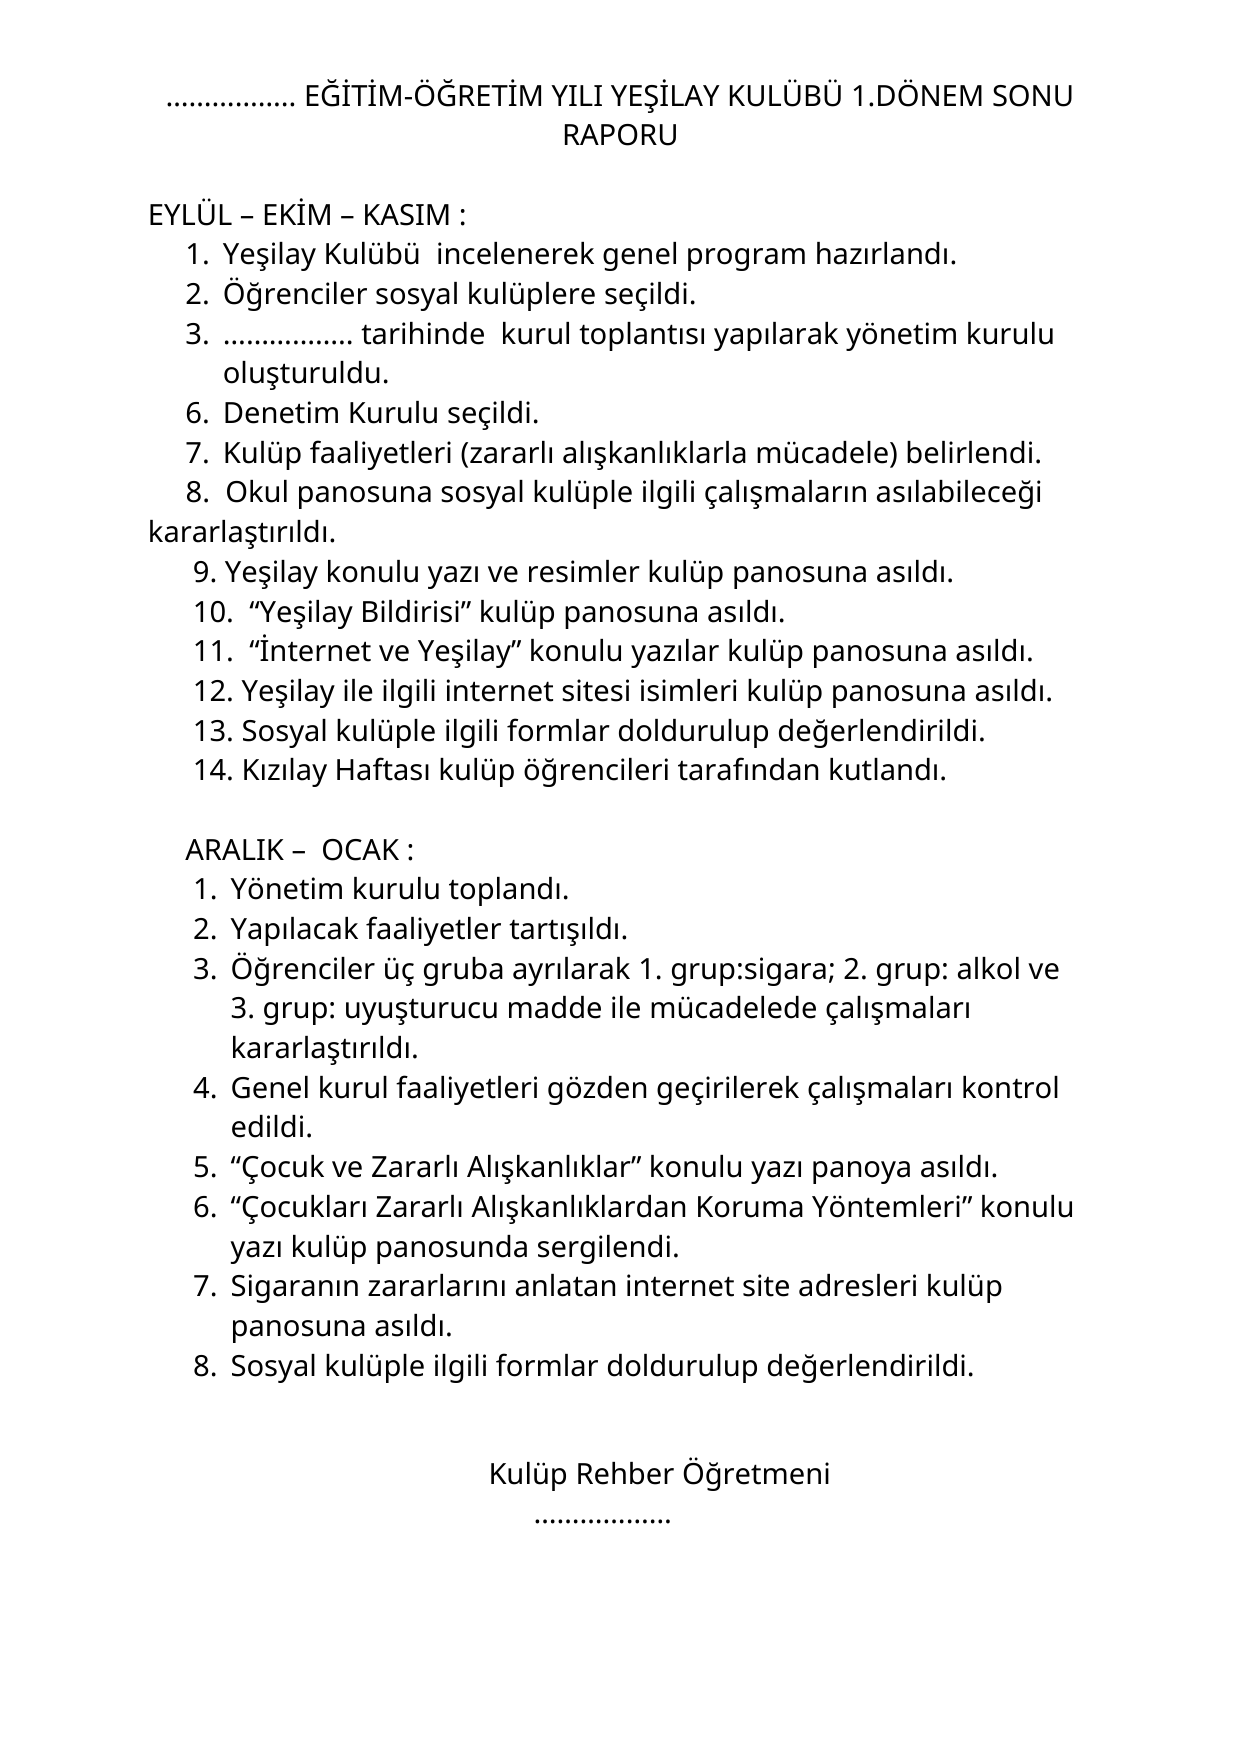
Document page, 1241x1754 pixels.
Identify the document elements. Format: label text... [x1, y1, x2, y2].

text 13. Sosyal kulüple ilgili formlar doldurulup değerlendirildi. [185, 710, 1093, 749]
list Genel kurul faaliyetleri gözden geçirilerek çalışmaları kontrol edildi. [193, 1067, 1093, 1146]
list Sosyal kulüple ilgili formlar doldurulup değerlendirildi. [193, 1345, 1093, 1384]
list Yönetim kurulu toplandı. [193, 869, 1093, 908]
text 9. Yeşilay konulu yazı ve resimler kulüp panosuna asıldı. [185, 551, 1093, 591]
list Kulüp faaliyetleri (zararlı alışkanlıklarla mücadele) belirlendi. [185, 432, 1093, 472]
text EYLÜL – EKİM – KASIM : [148, 194, 1093, 234]
list Sigaranın zararlarını anlatan internet site adresleri kulüp panosuna asıldı. [193, 1266, 1093, 1345]
list Öğrenciler üç gruba ayrılarak 1. grup:sigara; 2. grup: alkol ve 3. grup: uyuşturucu madde ile mücadelede çalışmaları kararlaştırıldı. [193, 948, 1093, 1067]
list “Çocukları Zararlı Alışkanlıklardan Koruma Yöntemleri” konulu yazı kulüp panosunda sergilendi. [193, 1186, 1093, 1266]
list Denetim Kurulu seçildi. [185, 392, 1093, 432]
list Yapılacak faaliyetler tartışıldı. [193, 908, 1093, 948]
text Kulüp Rehber Öğretmeni [148, 1453, 1093, 1493]
text 11. “İnternet ve Yeşilay” konulu yazılar kulüp panosuna asıldı. [185, 631, 1093, 670]
list …………….. tarihinde kurul toplantısı yapılarak yönetim kurulu oluşturuldu. [185, 313, 1093, 392]
text ARALIK – OCAK : [185, 829, 1093, 869]
text …………….. EĞİTİM-ÖĞRETİM YILI YEŞİLAY KULÜBÜ 1.DÖNEM SONU RAPORU [148, 75, 1093, 154]
text 12. Yeşilay ile ilgili internet sitesi isimleri kulüp panosuna asıldı. [185, 670, 1093, 710]
list Yeşilay Kulübü incelenerek genel program hazırlandı. [185, 234, 1093, 273]
list “Çocuk ve Zararlı Alışkanlıklar” konulu yazı panoya asıldı. [193, 1146, 1093, 1186]
list Öğrenciler sosyal kulüplere seçildi. [185, 273, 1093, 313]
text 14. Kızılay Haftası kulüp öğrencileri tarafından kutlandı. [185, 749, 1093, 789]
text 8. Okul panosuna sosyal kulüple ilgili çalışmaların asılabileceği kararlaştırıldı. [148, 472, 1093, 551]
text 10. “Yeşilay Bildirisi” kulüp panosuna asıldı. [185, 591, 1093, 631]
text ……………… [185, 1493, 1093, 1532]
